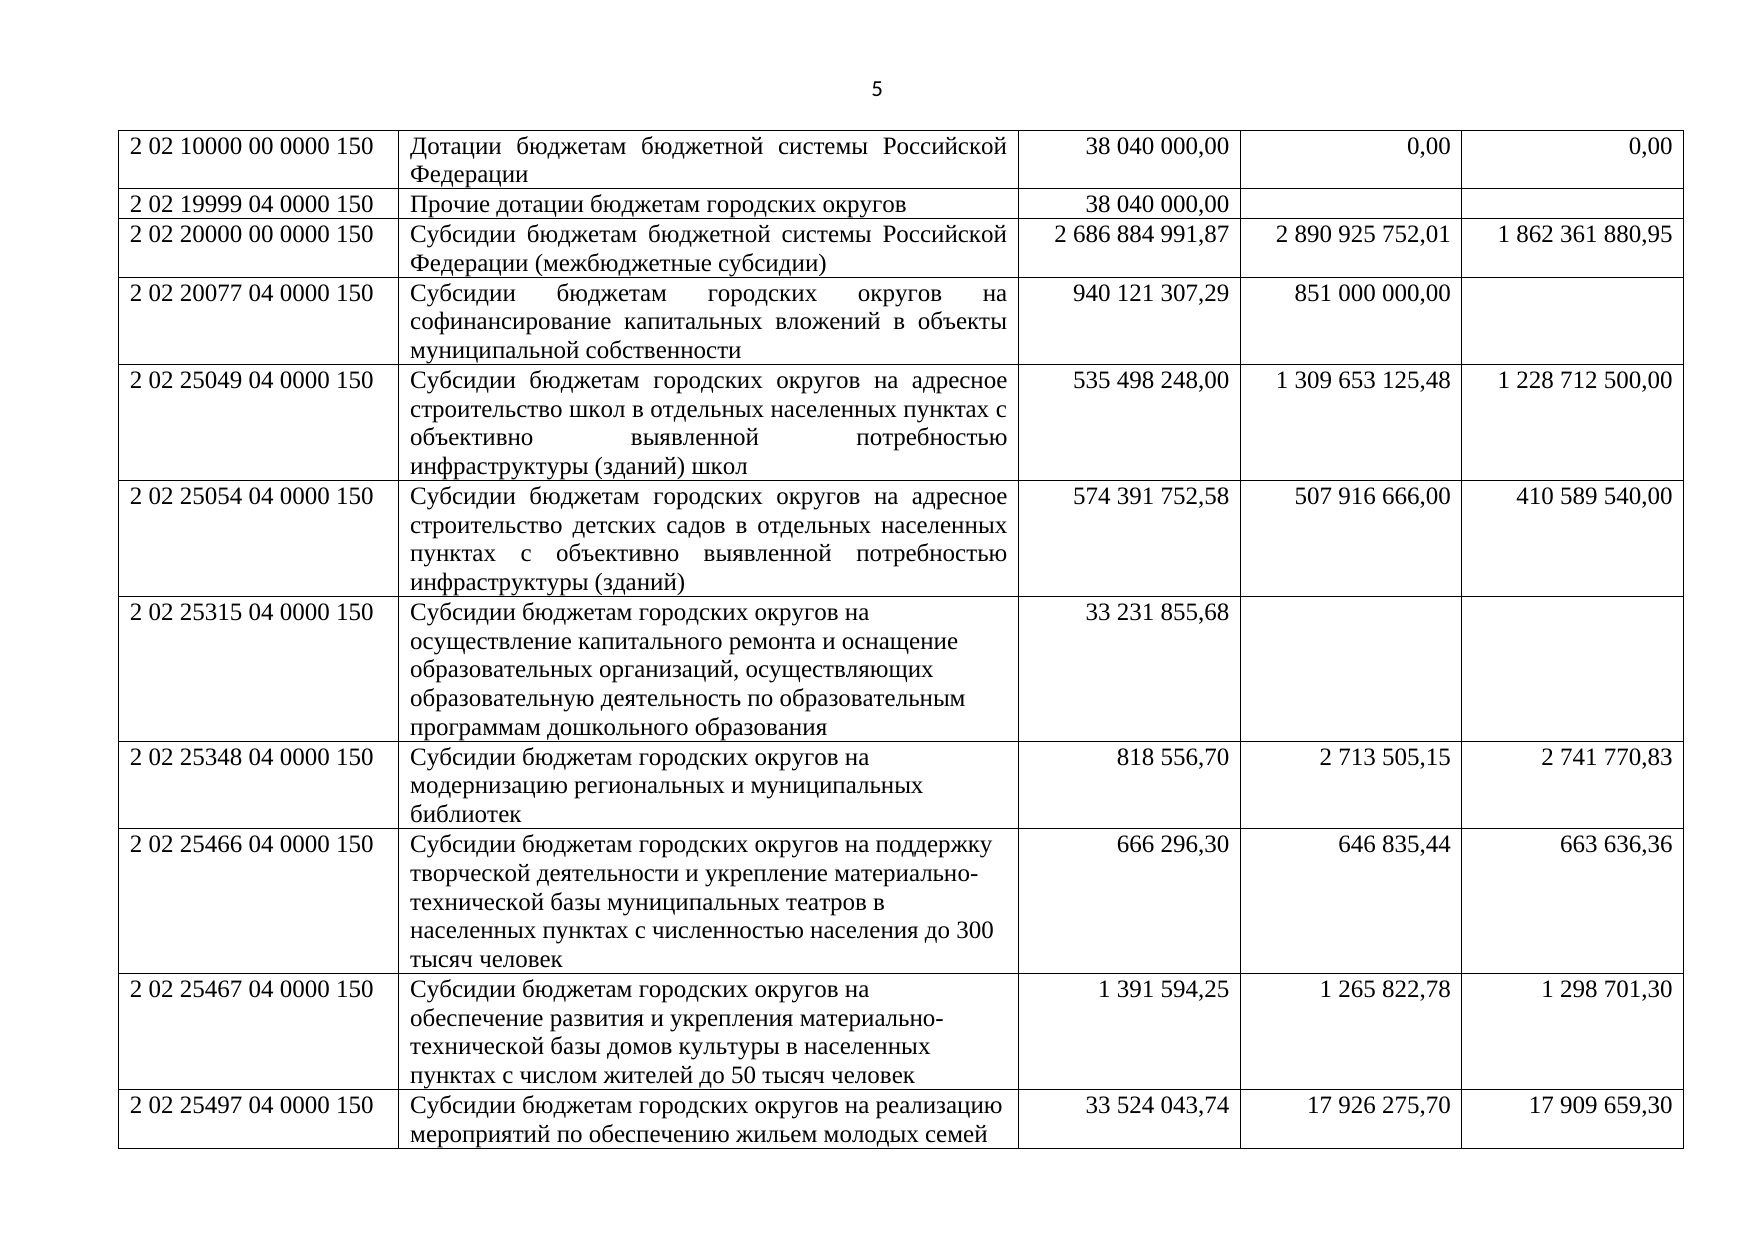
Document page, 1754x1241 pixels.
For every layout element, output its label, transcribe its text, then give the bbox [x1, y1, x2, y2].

table_cell 2 890 925 752,01 [1241, 219, 1461, 277]
table_cell 33 231 855,68 [1019, 597, 1240, 741]
table_cell 2 02 19999 04 0000 150 [119, 189, 398, 218]
table_cell 2 02 10000 00 0000 150 [119, 131, 398, 188]
table_cell 17 909 659,30 [1462, 1090, 1683, 1147]
table_cell Дотации бюджетам бюджетной системы Российской Федерации [399, 131, 1018, 188]
table_cell Субсидии бюджетам городских округов на адресное строительство школ в отдельных населенных пунктах с объективно выявленной потребностью инфраструктуры (зданий) школ [399, 365, 1018, 480]
table_cell 2 713 505,15 [1241, 742, 1461, 828]
table_cell [1462, 278, 1683, 364]
table_cell 17 926 275,70 [1241, 1090, 1461, 1147]
table_cell 38 040 000,00 [1019, 189, 1240, 218]
table_cell 2 741 770,83 [1462, 742, 1683, 828]
table_cell 663 636,36 [1462, 829, 1683, 973]
table_cell 574 391 752,58 [1019, 481, 1240, 596]
table_cell 646 835,44 [1241, 829, 1461, 973]
table_cell 2 02 20077 04 0000 150 [119, 278, 398, 364]
table_cell 1 309 653 125,48 [1241, 365, 1461, 480]
table_cell [1462, 189, 1683, 218]
table_cell 1 862 361 880,95 [1462, 219, 1683, 277]
table_cell Субсидии бюджетам городских округов на поддержку творческой деятельности и укрепление материально-технической базы муниципальных театров в населенных пунктах с численностью населения до 300 тысяч человек [399, 829, 1018, 973]
table_cell 818 556,70 [1019, 742, 1240, 828]
table_cell 2 02 25466 04 0000 150 [119, 829, 398, 973]
table_cell 2 02 25054 04 0000 150 [119, 481, 398, 596]
table_cell Субсидии бюджетам бюджетной системы Российской Федерации (межбюджетные субсидии) [399, 219, 1018, 277]
table_cell Субсидии бюджетам городских округов на адресное строительство детских садов в отдельных населенных пунктах с объективно выявленной потребностью инфраструктуры (зданий) [399, 481, 1018, 596]
table_cell 851 000 000,00 [1241, 278, 1461, 364]
table_cell 33 524 043,74 [1019, 1090, 1240, 1147]
table_cell 2 02 25348 04 0000 150 [119, 742, 398, 828]
table_cell 1 265 822,78 [1241, 974, 1461, 1089]
table_cell 2 02 25049 04 0000 150 [119, 365, 398, 480]
table_cell Прочие дотации бюджетам городских округов [399, 189, 1018, 218]
table_cell [1241, 189, 1461, 218]
table_cell Субсидии бюджетам городских округов на софинансирование капитальных вложений в объекты муниципальной собственности [399, 278, 1018, 364]
table_cell 1 298 701,30 [1462, 974, 1683, 1089]
table_cell 2 02 25497 04 0000 150 [119, 1090, 398, 1147]
table_cell [1462, 597, 1683, 741]
table_cell 535 498 248,00 [1019, 365, 1240, 480]
table_cell 940 121 307,29 [1019, 278, 1240, 364]
table_cell 666 296,30 [1019, 829, 1240, 973]
table_cell 2 686 884 991,87 [1019, 219, 1240, 277]
table_cell 1 391 594,25 [1019, 974, 1240, 1089]
table_cell 1 228 712 500,00 [1462, 365, 1683, 480]
table_cell [1241, 597, 1461, 741]
table_cell Субсидии бюджетам городских округов на реализацию мероприятий по обеспечению жильем молодых семей [399, 1090, 1018, 1147]
table_cell Субсидии бюджетам городских округов на обеспечение развития и укрепления материально-технической базы домов культуры в населенных пунктах с числом жителей до 50 тысяч человек [399, 974, 1018, 1089]
table_cell 2 02 20000 00 0000 150 [119, 219, 398, 277]
table_cell 0,00 [1462, 131, 1683, 188]
table_cell Субсидии бюджетам городских округов на осуществление капитального ремонта и оснащение образовательных организаций, осуществляющих образовательную деятельность по образовательным программам дошкольного образования [399, 597, 1018, 741]
table_cell 0,00 [1241, 131, 1461, 188]
table_cell 38 040 000,00 [1019, 131, 1240, 188]
table_cell 410 589 540,00 [1462, 481, 1683, 596]
table_cell Субсидии бюджетам городских округов на модернизацию региональных и муниципальных библиотек [399, 742, 1018, 828]
table_cell 507 916 666,00 [1241, 481, 1461, 596]
table_cell 2 02 25315 04 0000 150 [119, 597, 398, 741]
table_cell 2 02 25467 04 0000 150 [119, 974, 398, 1089]
